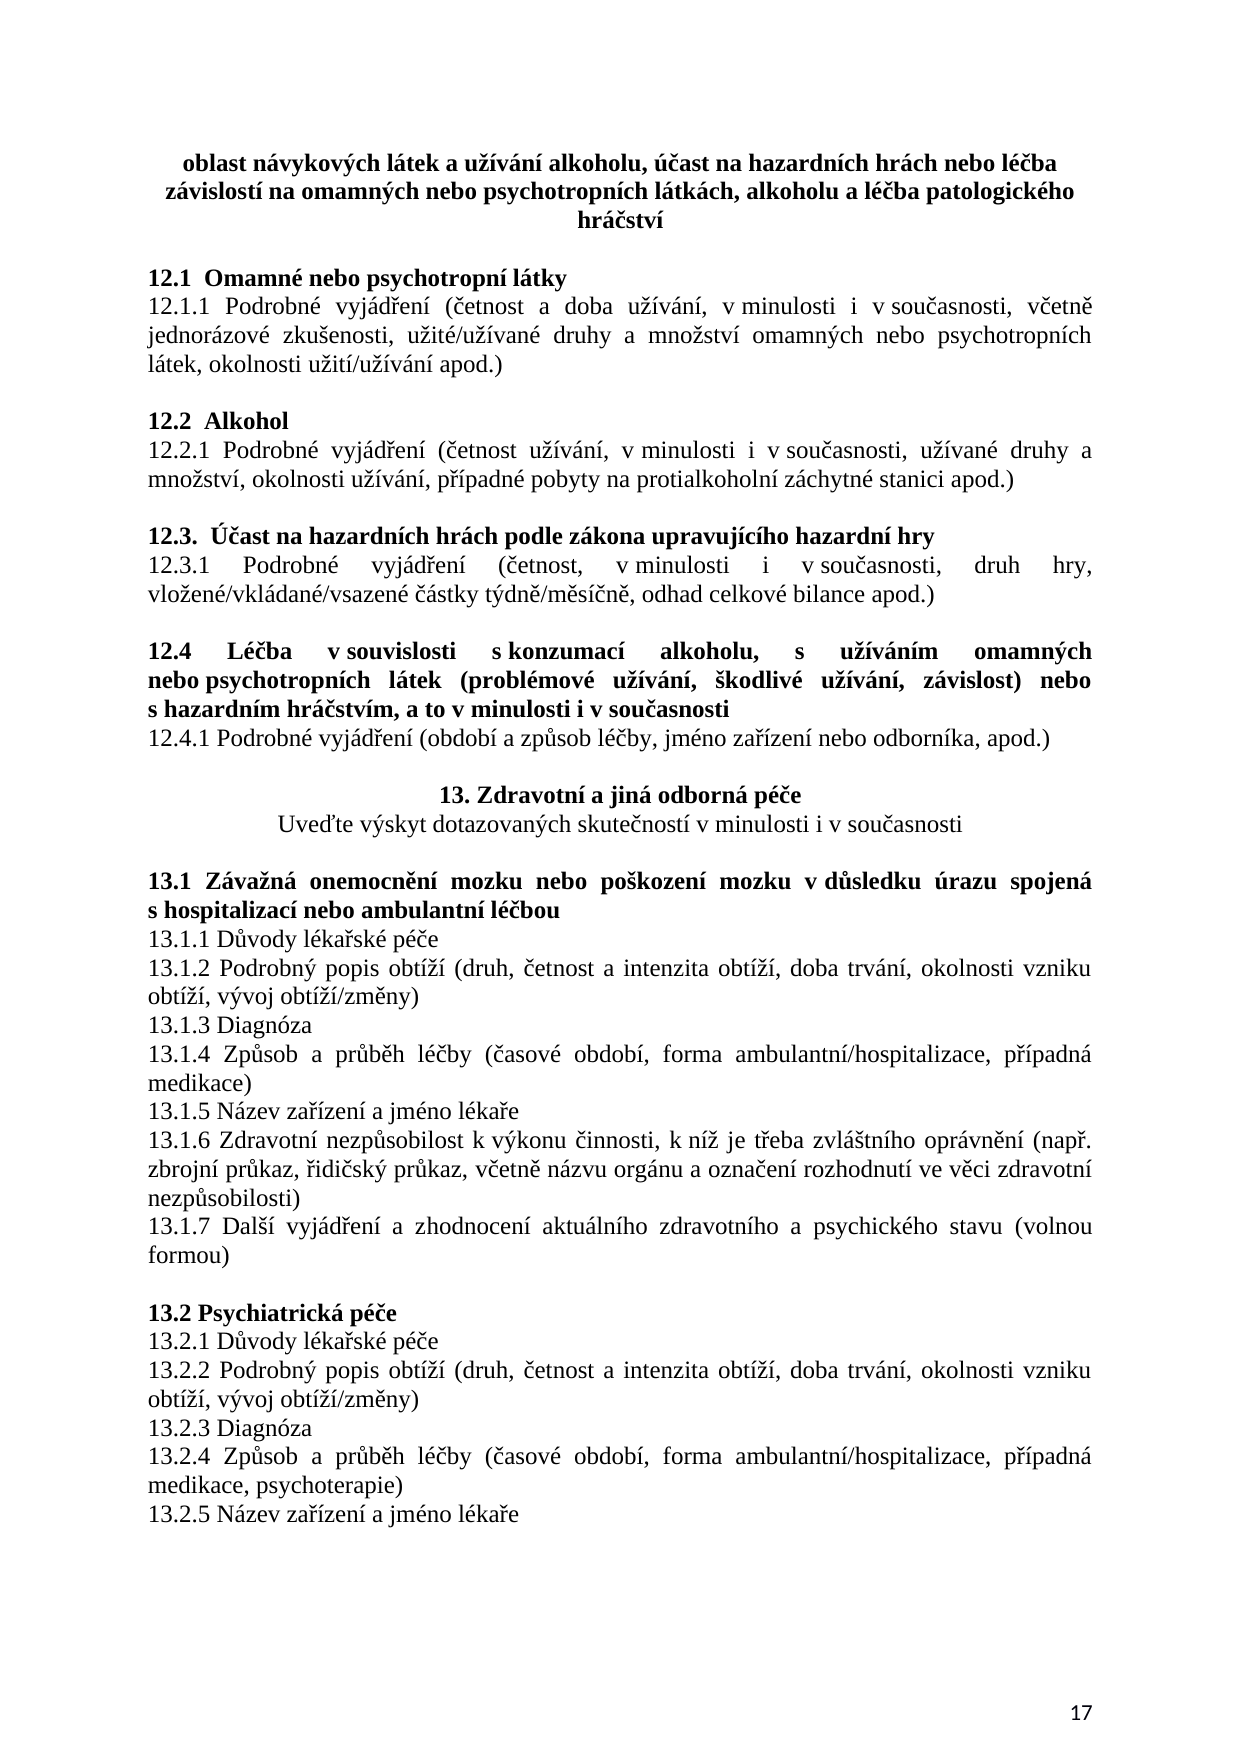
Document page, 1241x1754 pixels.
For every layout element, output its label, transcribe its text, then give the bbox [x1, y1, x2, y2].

text 13. Zdravotní a jiná odborná péče [148, 780, 1092, 809]
text 13.2.5 Název zařízení a jméno lékaře [148, 1499, 1092, 1528]
text 13.2.4 Způsob a průběh léčby (časové období, forma ambulantní/hospitalizace, případná medikace, psychoterapie) [148, 1441, 1092, 1499]
text 12.2.1 Podrobné vyjádření (četnost užívání, v minulosti i v současnosti, užívané druhy a množství, okolnosti užívání, případné pobyty na protialkoholní záchytné stanici apod.) [148, 435, 1092, 493]
text 13.1.4 Způsob a průběh léčby (časové období, forma ambulantní/hospitalizace, případná medikace) [148, 1039, 1092, 1096]
text 12.1.1 Podrobné vyjádření (četnost a doba užívání, v minulosti i v současnosti, včetně jednorázové zkušenosti, užité/užívané druhy a množství omamných nebo psychotropních látek, okolnosti užití/užívání apod.) [148, 291, 1092, 378]
text 13.2.1 Důvody lékařské péče [148, 1326, 1092, 1355]
text 13.2 Psychiatrická péče [148, 1298, 1092, 1326]
text 13.1.5 Název zařízení a jméno lékaře [148, 1096, 1092, 1125]
text oblast návykových látek a užívání alkoholu, účast na hazardních hrách nebo léčba závislostí na omamných nebo psychotropních látkách, alkoholu a léčba patologického hráčství [148, 148, 1092, 234]
text 12.3. Účast na hazardních hrách podle zákona upravujícího hazardní hry [148, 521, 1092, 550]
text 13.1.1 Důvody lékařské péče [148, 924, 1092, 953]
text Uveďte výskyt dotazovaných skutečností v minulosti i v současnosti [148, 809, 1092, 838]
text 13.2.3 Diagnóza [148, 1413, 1092, 1441]
text 12.4.1 Podrobné vyjádření (období a způsob léčby, jméno zařízení nebo odborníka, apod.) [148, 723, 1092, 751]
text 13.2.2 Podrobný popis obtíží (druh, četnost a intenzita obtíží, doba trvání, okolnosti vzniku obtíží, vývoj obtíží/změny) [148, 1355, 1092, 1413]
text 13.1 Závažná onemocnění mozku nebo poškození mozku v důsledku úrazu spojená s hospitalizací nebo ambulantní léčbou [148, 866, 1092, 924]
text 13.1.6 Zdravotní nezpůsobilost k výkonu činnosti, k níž je třeba zvláštního oprávnění (např. zbrojní průkaz, řidičský průkaz, včetně názvu orgánu a označení rozhodnutí ve věci zdravotní nezpůsobilosti) [148, 1125, 1092, 1211]
text 12.1 Omamné nebo psychotropní látky [148, 263, 1092, 291]
text 12.3.1 Podrobné vyjádření (četnost, v minulosti i v současnosti, druh hry, vložené/vkládané/vsazené částky týdně/měsíčně, odhad celkové bilance apod.) [148, 550, 1092, 608]
text 13.1.3 Diagnóza [148, 1010, 1092, 1039]
text 13.1.7 Další vyjádření a zhodnocení aktuálního zdravotního a psychického stavu (volnou formou) [148, 1211, 1092, 1269]
text 12.4 Léčba v souvislosti s konzumací alkoholu, s užíváním omamných nebo psychotropních látek (problémové užívání, škodlivé užívání, závislost) nebo s hazardním hráčstvím, a to v minulosti i v současnosti [148, 636, 1092, 723]
text 13.1.2 Podrobný popis obtíží (druh, četnost a intenzita obtíží, doba trvání, okolnosti vzniku obtíží, vývoj obtíží/změny) [148, 953, 1092, 1010]
text 12.2 Alkohol [148, 406, 1092, 435]
